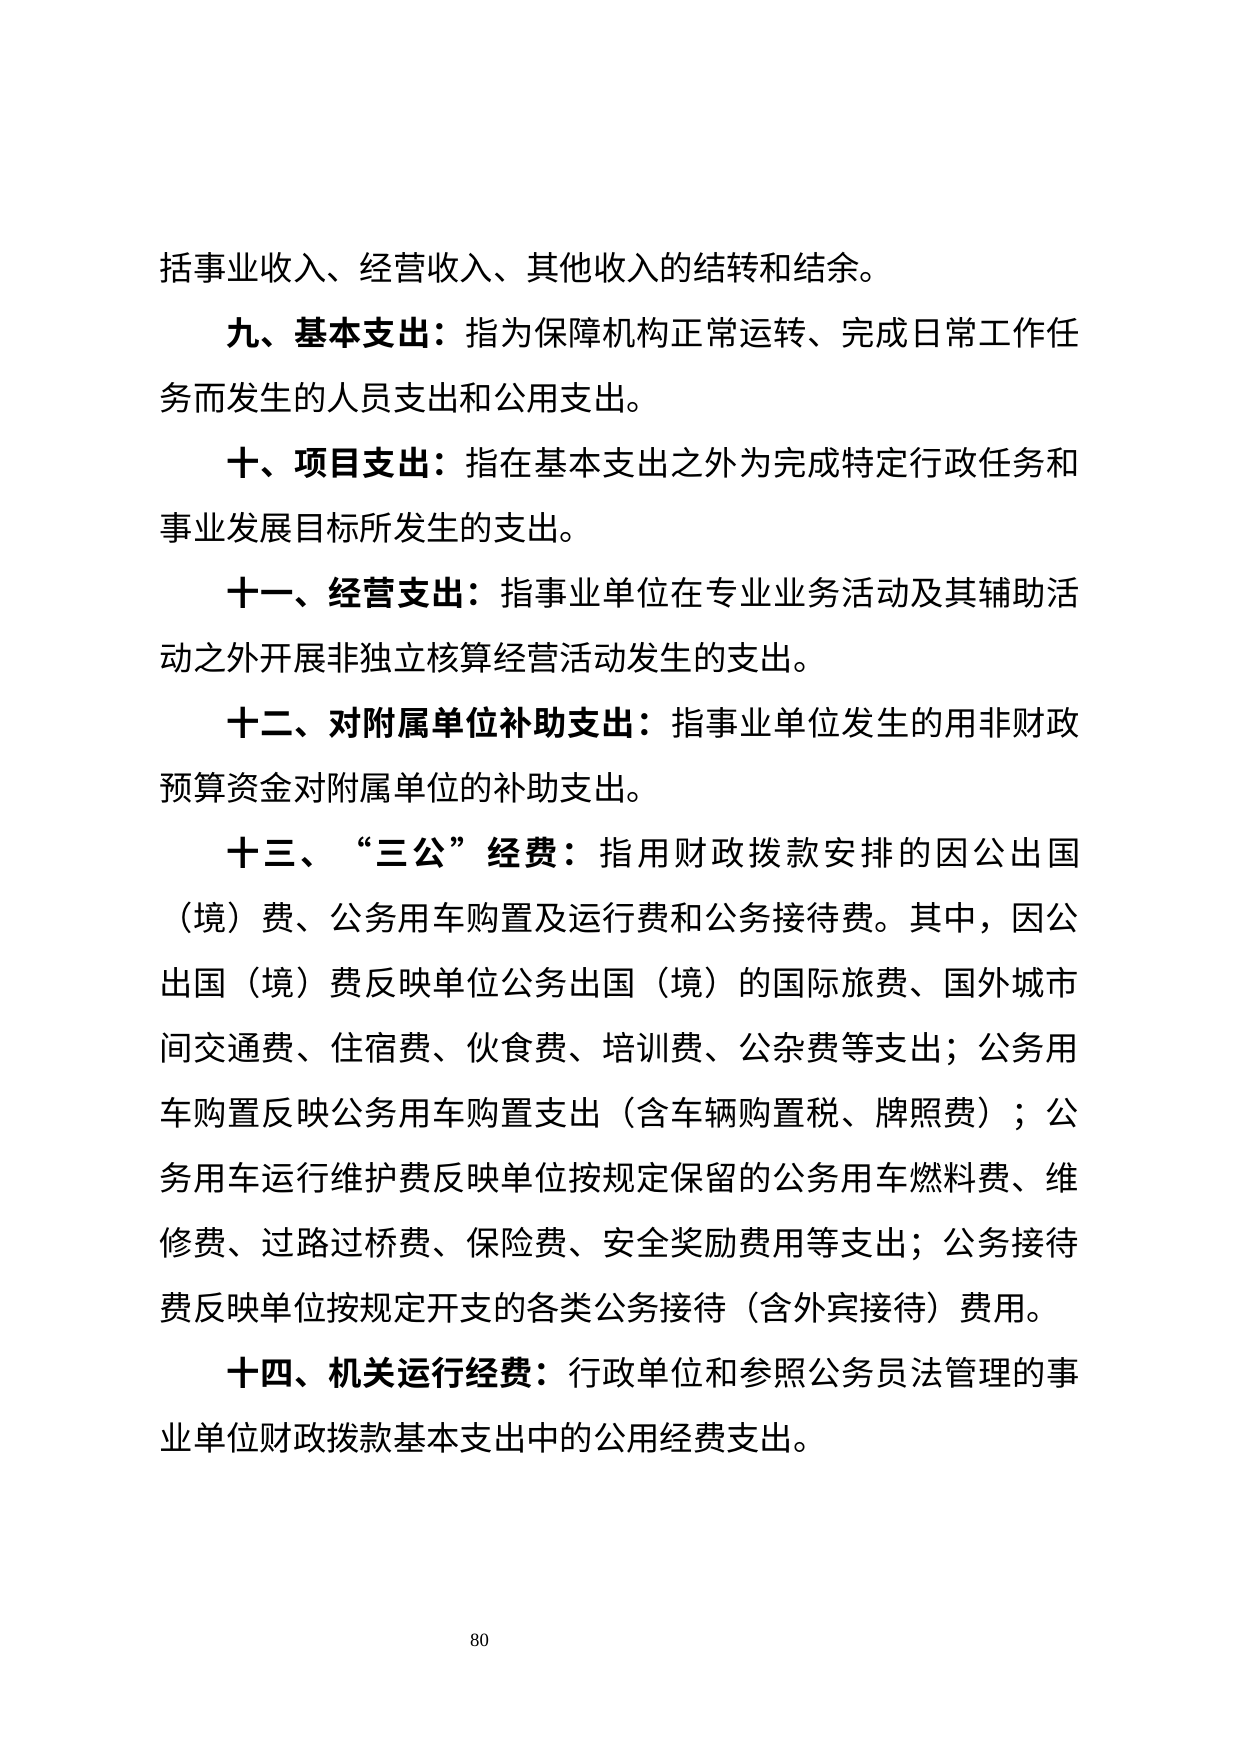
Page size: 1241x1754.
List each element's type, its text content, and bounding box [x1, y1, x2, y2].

text 十三、“三公”经费：指用财政拨款安排的因公出国（境）费、公务用车购置及运行费和公务接待费。其中，因公出国（境）费反映单位公务出国（境）的国际旅费、国外城市间交通费、住宿费、伙食费、培训费、公杂费等支出；公务用车购置反映公务用车购置支出（含车辆购置税、牌照费）；公务用车运行维护费反映单位按规定保留的公务用车燃料费、维修费、过路过桥费、保险费、安全奖励费用等支出；公务接待费反映单位按规定开支的各类公务接待（含外宾接待）费用。 [159, 818, 1081, 1338]
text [159, 233, 1081, 298]
text 十四、机关运行经费：行政单位和参照公务员法管理的事业单位财政拨款基本支出中的公用经费支出。 [159, 1338, 1081, 1468]
text 九、基本支出：指为保障机构正常运转、完成日常工作任务而发生的人员支出和公用支出。 [159, 298, 1081, 428]
text 十一、经营支出：指事业单位在专业业务活动及其辅助活动之外开展非独立核算经营活动发生的支出。 [159, 558, 1081, 688]
text 十二、对附属单位补助支出：指事业单位发生的用非财政预算资金对附属单位的补助支出。 [159, 688, 1081, 818]
text 十、项目支出：指在基本支出之外为完成特定行政任务和事业发展目标所发生的支出。 [159, 428, 1081, 558]
